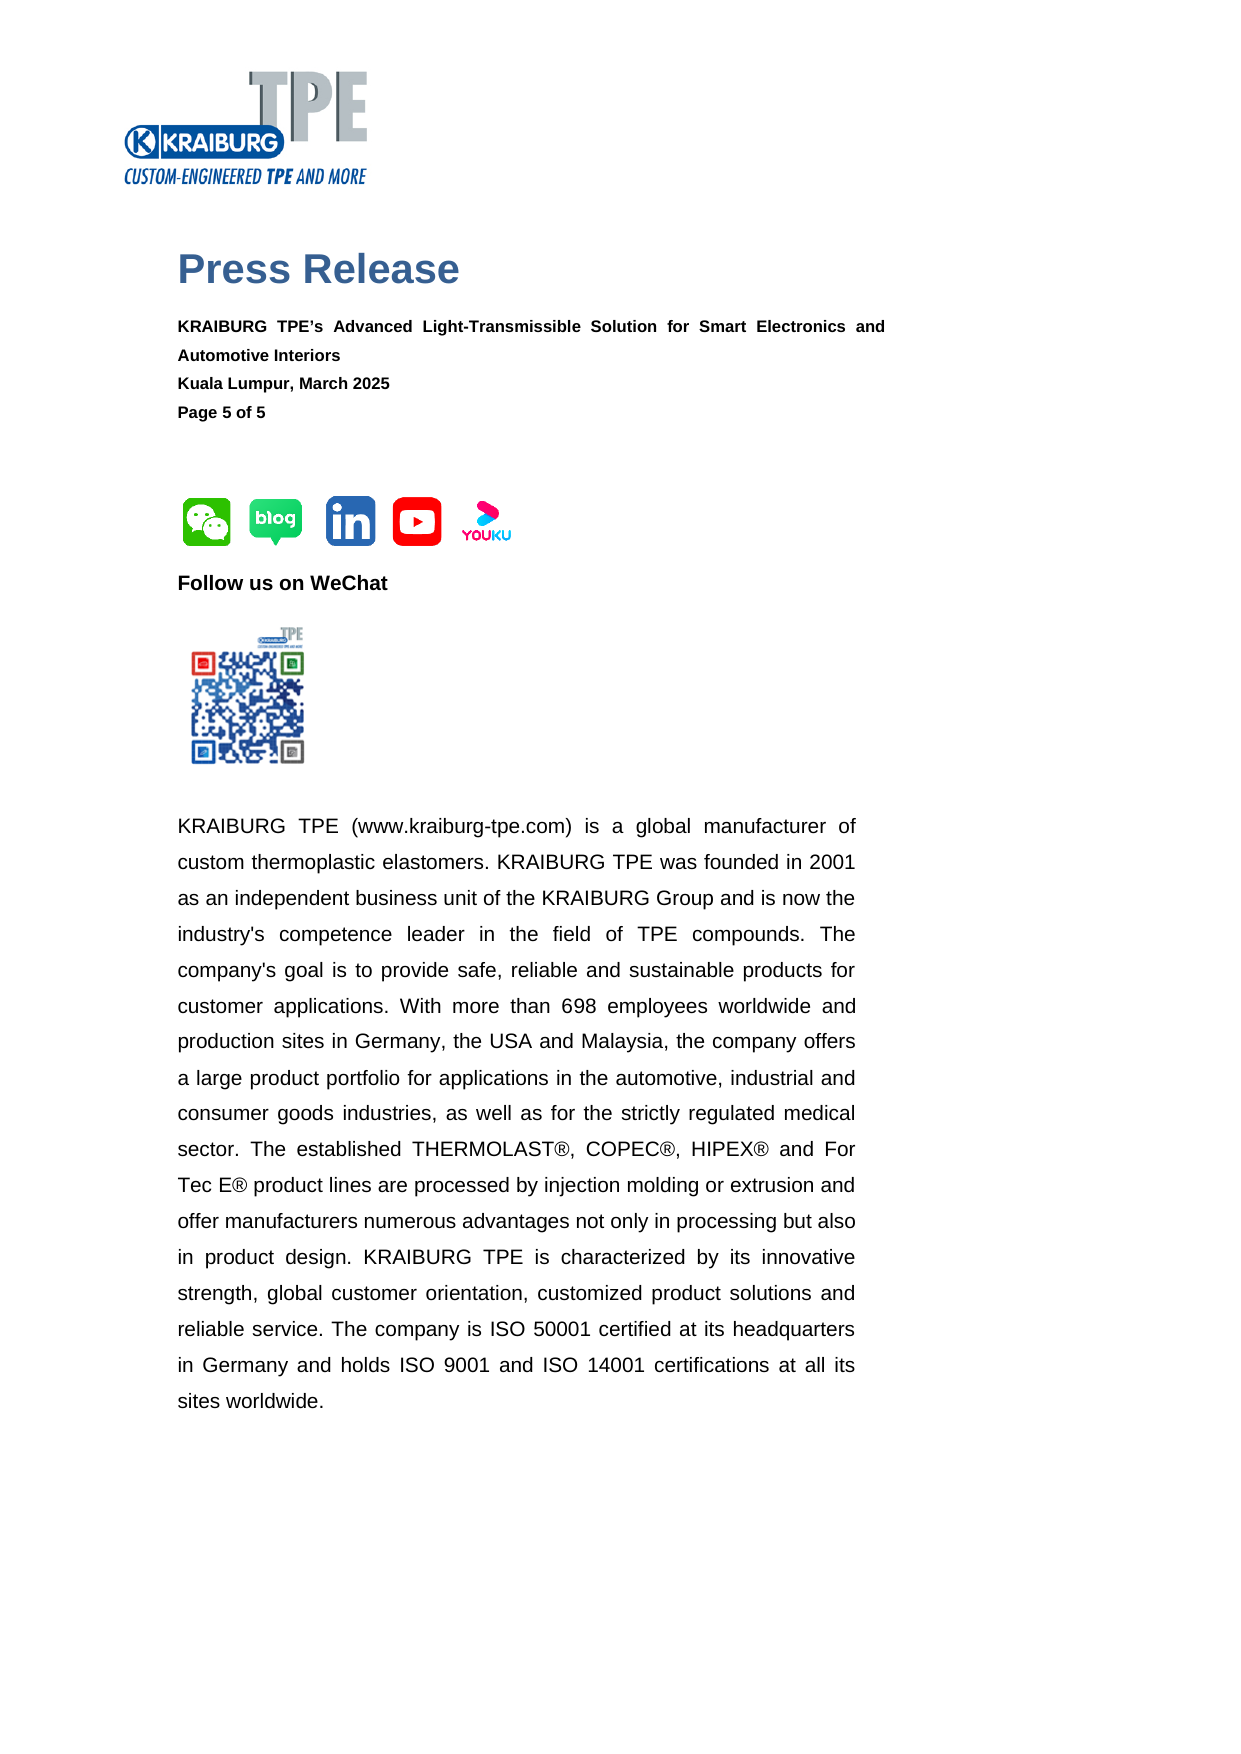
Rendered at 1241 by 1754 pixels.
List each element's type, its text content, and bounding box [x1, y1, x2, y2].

picture [326, 496, 376, 546]
picture [112, 55, 379, 200]
picture [453, 496, 519, 546]
text KRAIBURG TPE (www.kraiburg-tpe.com) is a global manufacturer of custom thermoplastic elastomers. KRAIBURG TPE was founded in 2001 as an independent business unit of the KRAIBURG Group and is now the industry's competence leader in the field of TPE compounds. The company's goal is to provide safe, reliable and sustainable products for customer applications. With more than 698 employees worldwide and production sites in Germany, the USA and Malaysia, the company offers a large product portfolio for applications in the automotive, industrial and consumer goods industries, as well as for the strictly regulated medical sector. The established THERMOLAST®, COPEC®, HIPEX® and For Tec E® product lines are processed by injection molding or extrusion and offer manufacturers numerous advantages not only in processing but also in product design. KRAIBURG TPE is characterized by its innovative strength, global customer orientation, customized product solutions and reliable service. The company is ISO 50001 certified at its headquarters in Germany and holds ISO 9001 and ISO 14001 certifications at all its sites worldwide. [177, 814, 856, 1413]
picture [177, 618, 314, 789]
picture [392, 497, 442, 546]
picture [247, 498, 303, 546]
text Follow us on WeChat [177, 570, 886, 594]
picture [183, 498, 231, 546]
